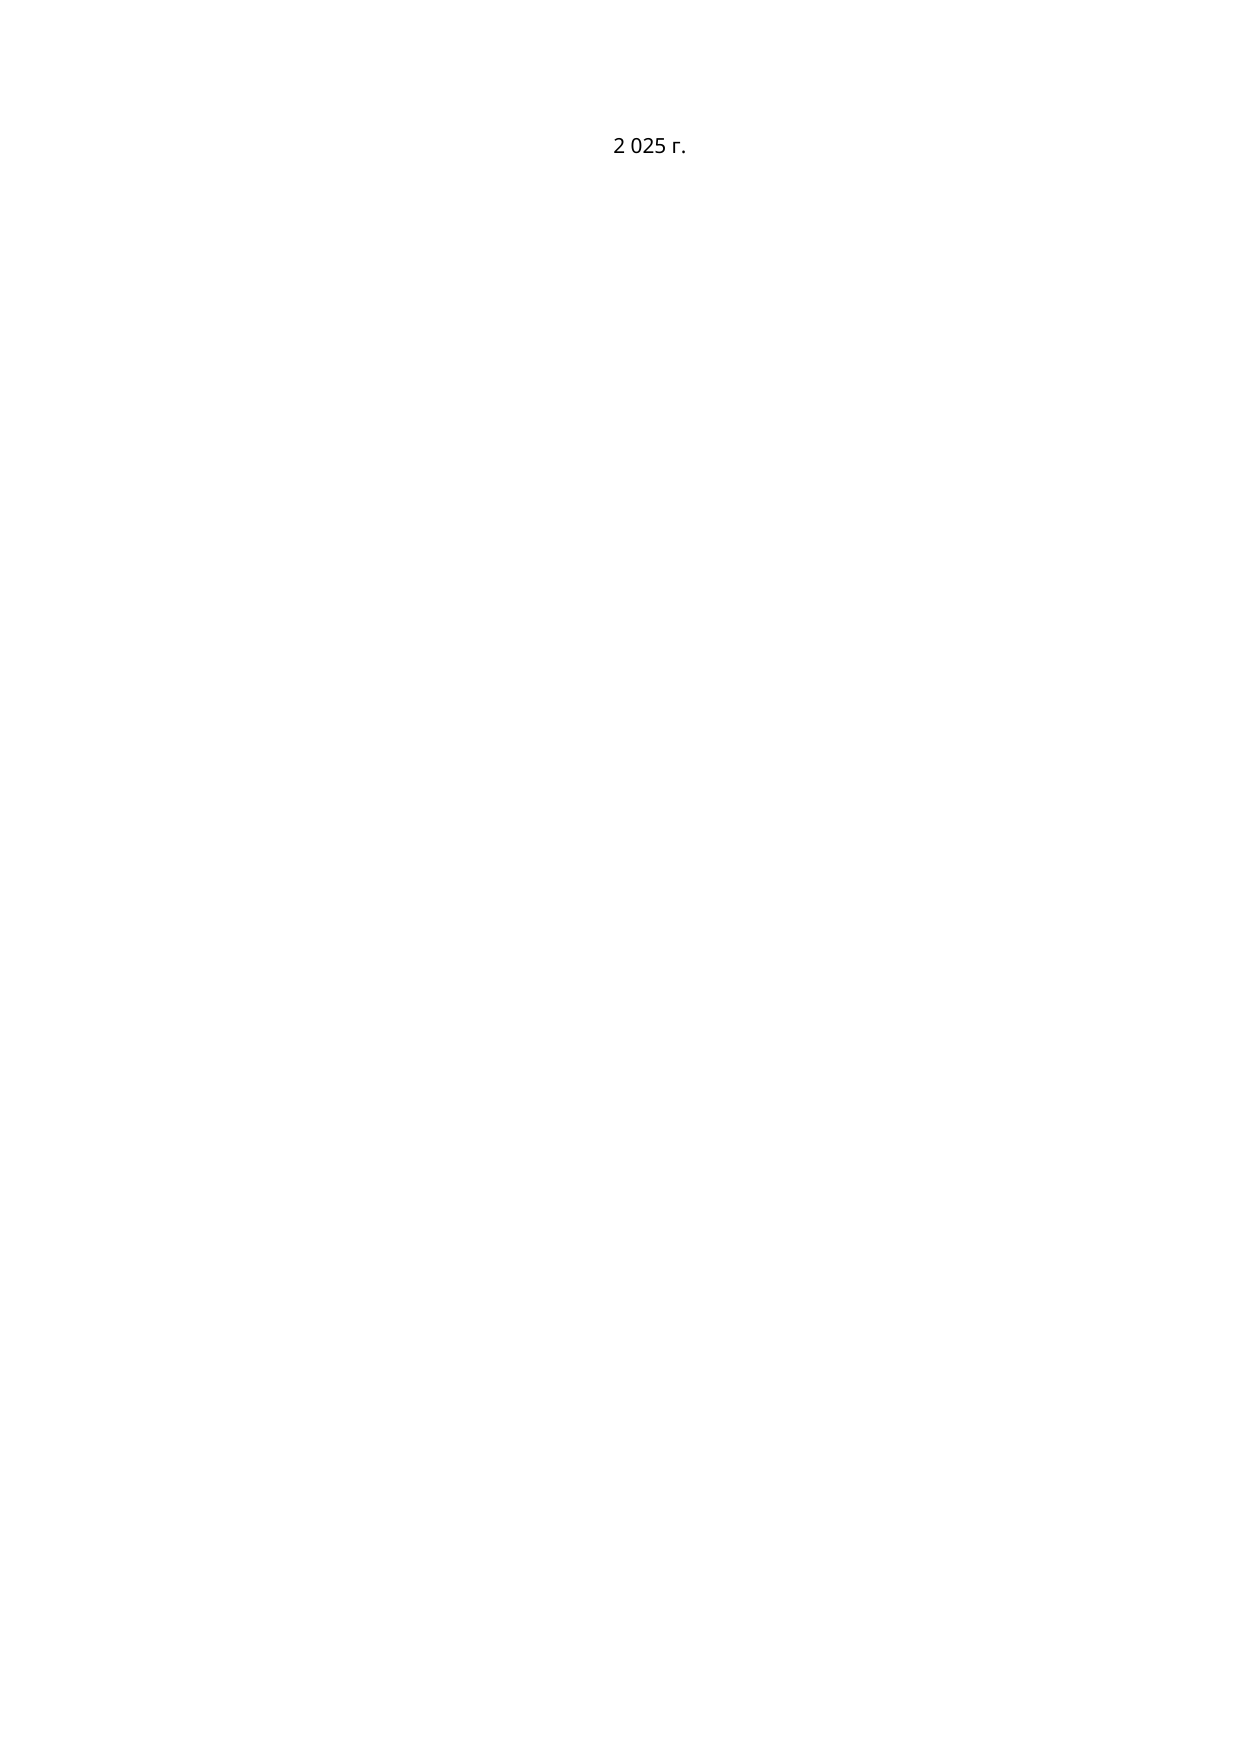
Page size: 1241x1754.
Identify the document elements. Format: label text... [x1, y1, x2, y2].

text 2 025 г. [118, 131, 1181, 159]
